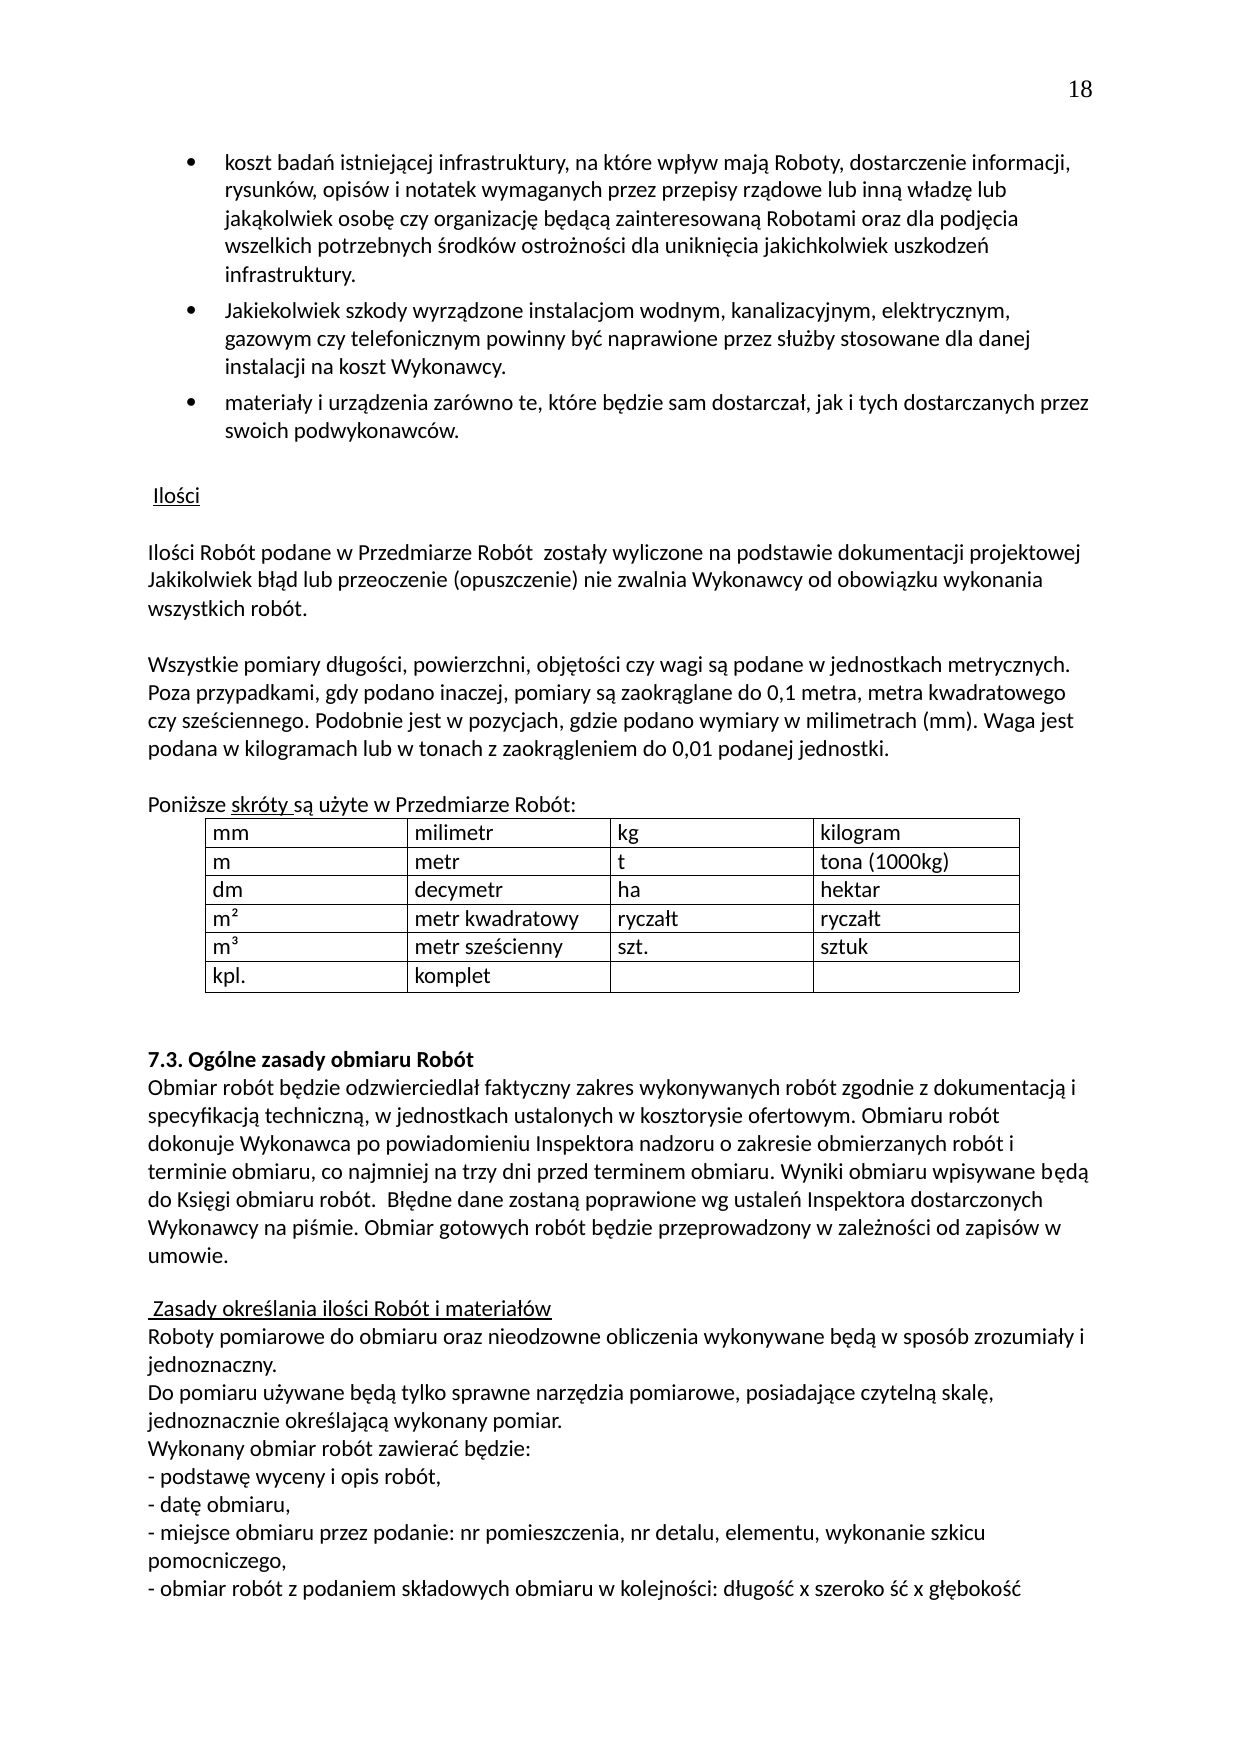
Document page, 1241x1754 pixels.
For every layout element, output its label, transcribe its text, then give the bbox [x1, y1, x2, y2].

text - datę obmiaru, [148, 1490, 1093, 1518]
list materiały i urządzenia zarówno te, które będzie sam dostarczał, jak i tych dostarczanych przez swoich podwykonawców. [187, 388, 1093, 444]
table_cell ha [611, 876, 813, 903]
table_cell ryczałt [611, 905, 813, 932]
table_cell [611, 962, 813, 992]
text Poniższe skróty są użyte w Przedmiarze Robót: [148, 790, 1093, 818]
table_header kilogram [814, 819, 1019, 846]
table_cell metr [408, 848, 610, 875]
text - miejsce obmiaru przez podanie: nr pomieszczenia, nr detalu, elementu, wykonanie szkicu [148, 1518, 1093, 1546]
text Wykonany obmiar robót zawierać będzie: [148, 1434, 1093, 1462]
table_header milimetr [408, 819, 610, 846]
list koszt badań istniejącej infrastruktury, na które wpływ mają Roboty, dostarczenie informacji, rysunków, opisów i notatek wymaganych przez przepisy rządowe lub inną władzę lub jakąkolwiek osobę czy organizację będącą zainteresowaną Robotami oraz dla podjęcia wszelkich potrzebnych środków ostrożności dla uniknięcia jakichkolwiek uszkodzeń infrastruktury. [187, 148, 1093, 288]
table_cell t [611, 848, 813, 875]
text 7.3. Ogólne zasady obmiaru Robót Obmiar robót będzie odzwierciedlał faktyczny zakres wykonywanych robót zgodnie z dokumentacją i specyfikacją techniczną, w jednostkach ustalonych w kosztorysie ofertowym. Obmiaru robót dokonuje Wykonawca po powiadomieniu Inspektora nadzoru o zakresie obmierzanych robót i terminie obmiaru, co najmniej na trzy dni przed terminem obmiaru. Wyniki obmiaru wpisywane będą do Księgi obmiaru robót. Błędne dane zostaną poprawione wg ustaleń Inspektora dostarczonych Wykonawcy na piśmie. Obmiar gotowych robót będzie przeprowadzony w zależności od zapisów w umowie. [148, 1045, 1093, 1269]
table_cell kpl. [206, 962, 407, 992]
table_cell [814, 962, 1019, 992]
table_cell sztuk [814, 933, 1019, 961]
table_cell metr sześcienny [408, 933, 610, 961]
text Do pomiaru używane będą tylko sprawne narzędzia pomiarowe, posiadające czytelną skalę, jednoznacznie określającą wykonany pomiar. [148, 1378, 1093, 1434]
table_cell metr kwadratowy [408, 905, 610, 932]
table_header mm [206, 819, 407, 846]
table_cell ryczałt [814, 905, 1019, 932]
text Zasady określania ilości Robót i materiałów [148, 1294, 1093, 1322]
table_cell tona (1000kg) [814, 848, 1019, 875]
table_cell m² [206, 905, 407, 932]
table_cell dm [206, 876, 407, 903]
text Ilości Robót podane w Przedmiarze Robót zostały wyliczone na podstawie dokumentacji projektowej Jakikolwiek błąd lub przeoczenie (opuszczenie) nie zwalnia Wykonawcy od obowiązku wykonania wszystkich robót. [148, 538, 1093, 622]
table_cell komplet [408, 962, 610, 992]
list Jakiekolwiek szkody wyrządzone instalacjom wodnym, kanalizacyjnym, elektrycznym, gazowym czy telefonicznym powinny być naprawione przez służby stosowane dla danej instalacji na koszt Wykonawcy. [187, 296, 1093, 380]
text - obmiar robót z podaniem składowych obmiaru w kolejności: długość x szeroko ść x głębokość [148, 1574, 1093, 1602]
table_cell decymetr [408, 876, 610, 903]
table_header kg [611, 819, 813, 846]
text pomocniczego, [148, 1546, 1093, 1574]
table_cell m [206, 848, 407, 875]
text Roboty pomiarowe do obmiaru oraz nieodzowne obliczenia wykonywane będą w sposób zrozumiały i jednoznaczny. [148, 1322, 1093, 1378]
table_cell szt. [611, 933, 813, 961]
table_cell hektar [814, 876, 1019, 903]
text - podstawę wyceny i opis robót, [148, 1462, 1093, 1490]
text Ilości [148, 481, 1093, 538]
table_cell m³ [206, 933, 407, 961]
text Wszystkie pomiary długości, powierzchni, objętości czy wagi są podane w jednostkach metrycznych. Poza przypadkami, gdy podano inaczej, pomiary są zaokrąglane do 0,1 metra, metra kwadratowego czy sześciennego. Podobnie jest w pozycjach, gdzie podano wymiary w milimetrach (mm). Waga jest podana w kilogramach lub w tonach z zaokrągleniem do 0,01 podanej jednostki. [148, 650, 1093, 762]
